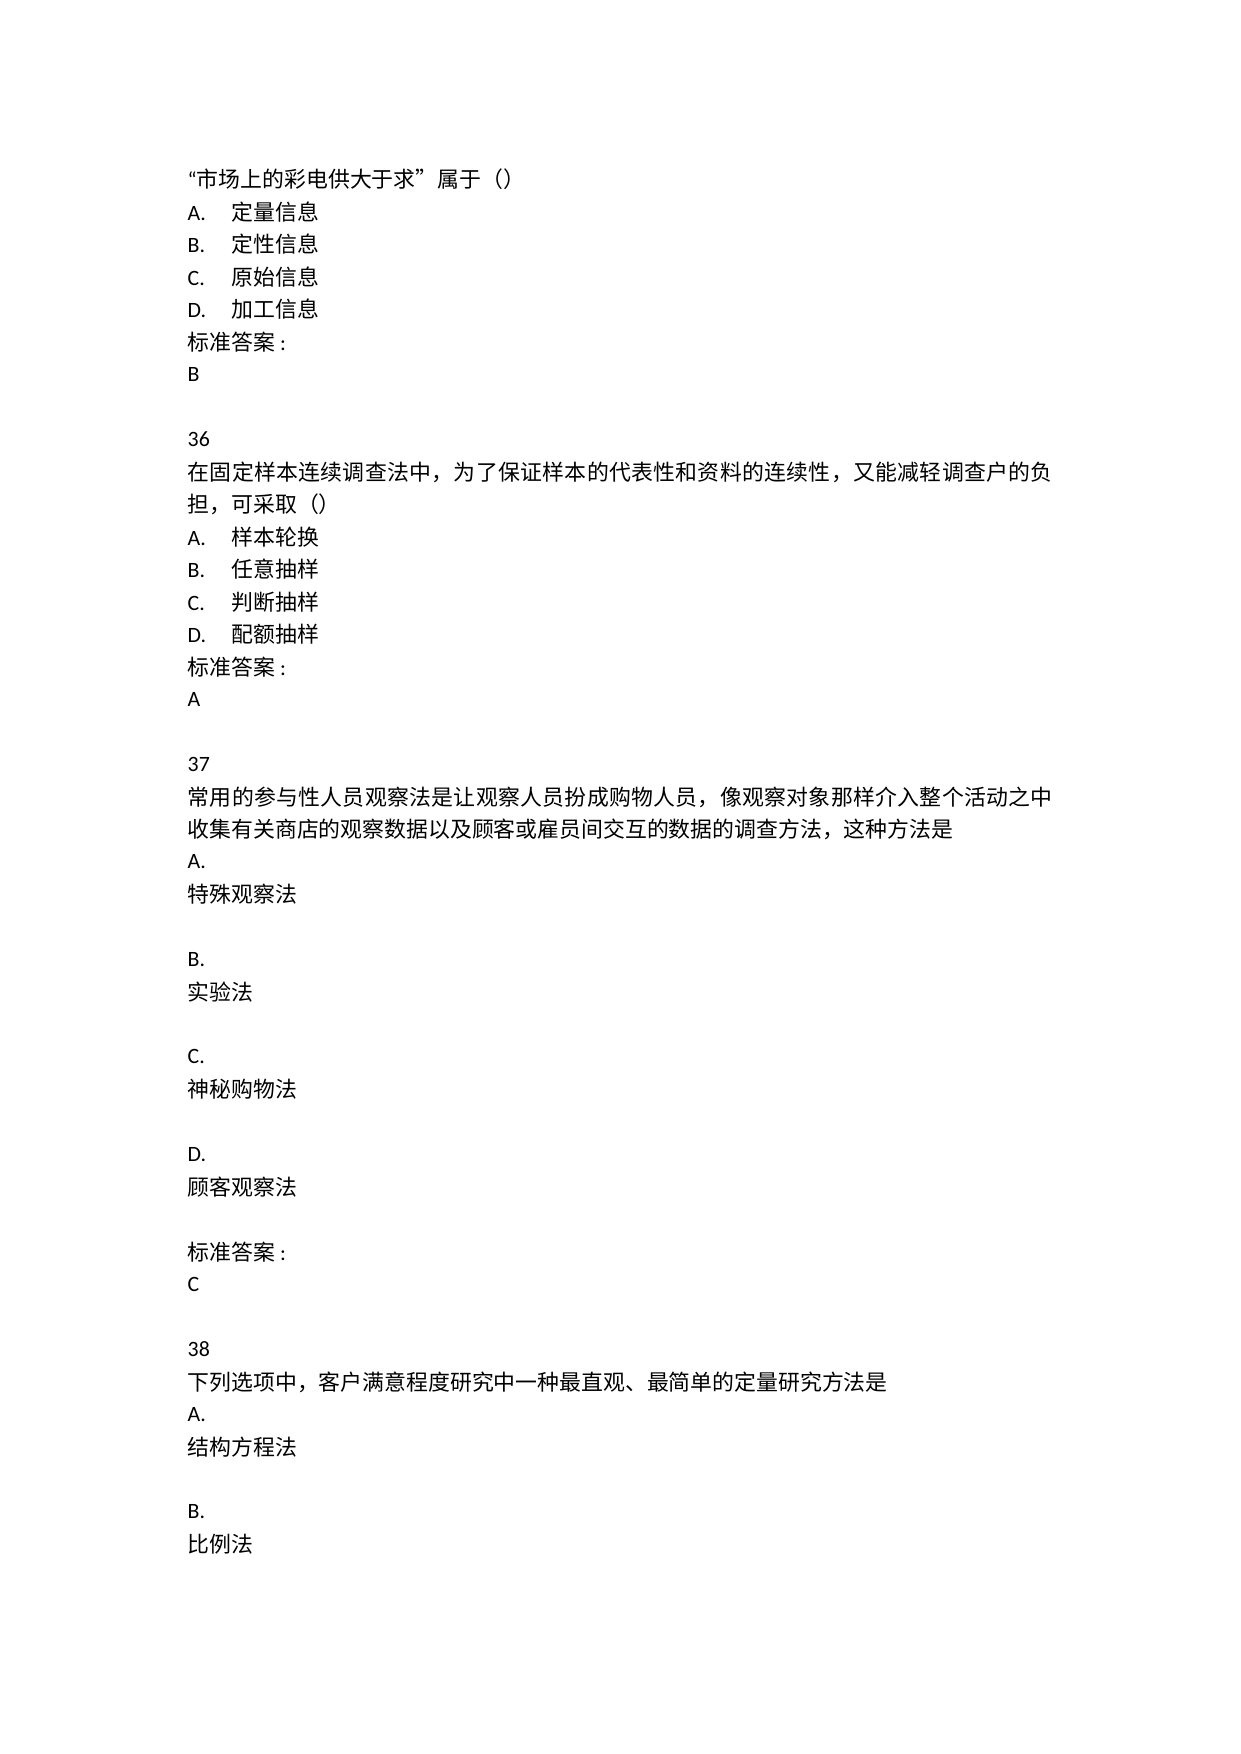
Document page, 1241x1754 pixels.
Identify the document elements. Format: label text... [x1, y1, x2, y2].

text B. [187, 942, 1053, 974]
text 比例法 [187, 1527, 1053, 1559]
text 下列选项中，客户满意程度研究中一种最直观、最简单的定量研究方法是 [187, 1364, 1053, 1397]
text 在固定样本连续调查法中，为了保证样本的代表性和资料的连续性，又能减轻调查户的负担，可采取（） [187, 454, 1053, 519]
text 37 [187, 747, 1053, 779]
text 38 [187, 1332, 1053, 1364]
text A. 定量信息 [187, 194, 1053, 227]
text C [187, 1267, 1053, 1299]
text 标准答案 : [187, 1234, 1053, 1267]
text C. [187, 1039, 1053, 1072]
text D. [187, 1137, 1053, 1169]
text C. 判断抽样 [187, 584, 1053, 617]
text 实验法 [187, 974, 1053, 1007]
text 常用的参与性人员观察法是让观察人员扮成购物人员，像观察对象那样介入整个活动之中，收集有关商店的观察数据以及顾客或雇员间交互的数据的调查方法，这种方法是 [187, 779, 1053, 844]
text A [187, 682, 1053, 714]
text 标准答案 : [187, 324, 1053, 357]
text 标准答案 : [187, 649, 1053, 682]
text 结构方程法 [187, 1429, 1053, 1462]
text 顾客观察法 [187, 1169, 1053, 1202]
text B. [187, 1494, 1053, 1527]
text 特殊观察法 [187, 877, 1053, 909]
text D. 配额抽样 [187, 617, 1053, 649]
text B. 任意抽样 [187, 552, 1053, 584]
text “市场上的彩电供大于求”属于（） [187, 162, 1053, 194]
text A. [187, 844, 1053, 877]
text A. 样本轮换 [187, 519, 1053, 552]
text B [187, 357, 1053, 389]
text 神秘购物法 [187, 1072, 1053, 1104]
text A. [187, 1397, 1053, 1429]
text 36 [187, 422, 1053, 454]
text D. 加工信息 [187, 292, 1053, 324]
text C. 原始信息 [187, 259, 1053, 292]
text B. 定性信息 [187, 227, 1053, 259]
